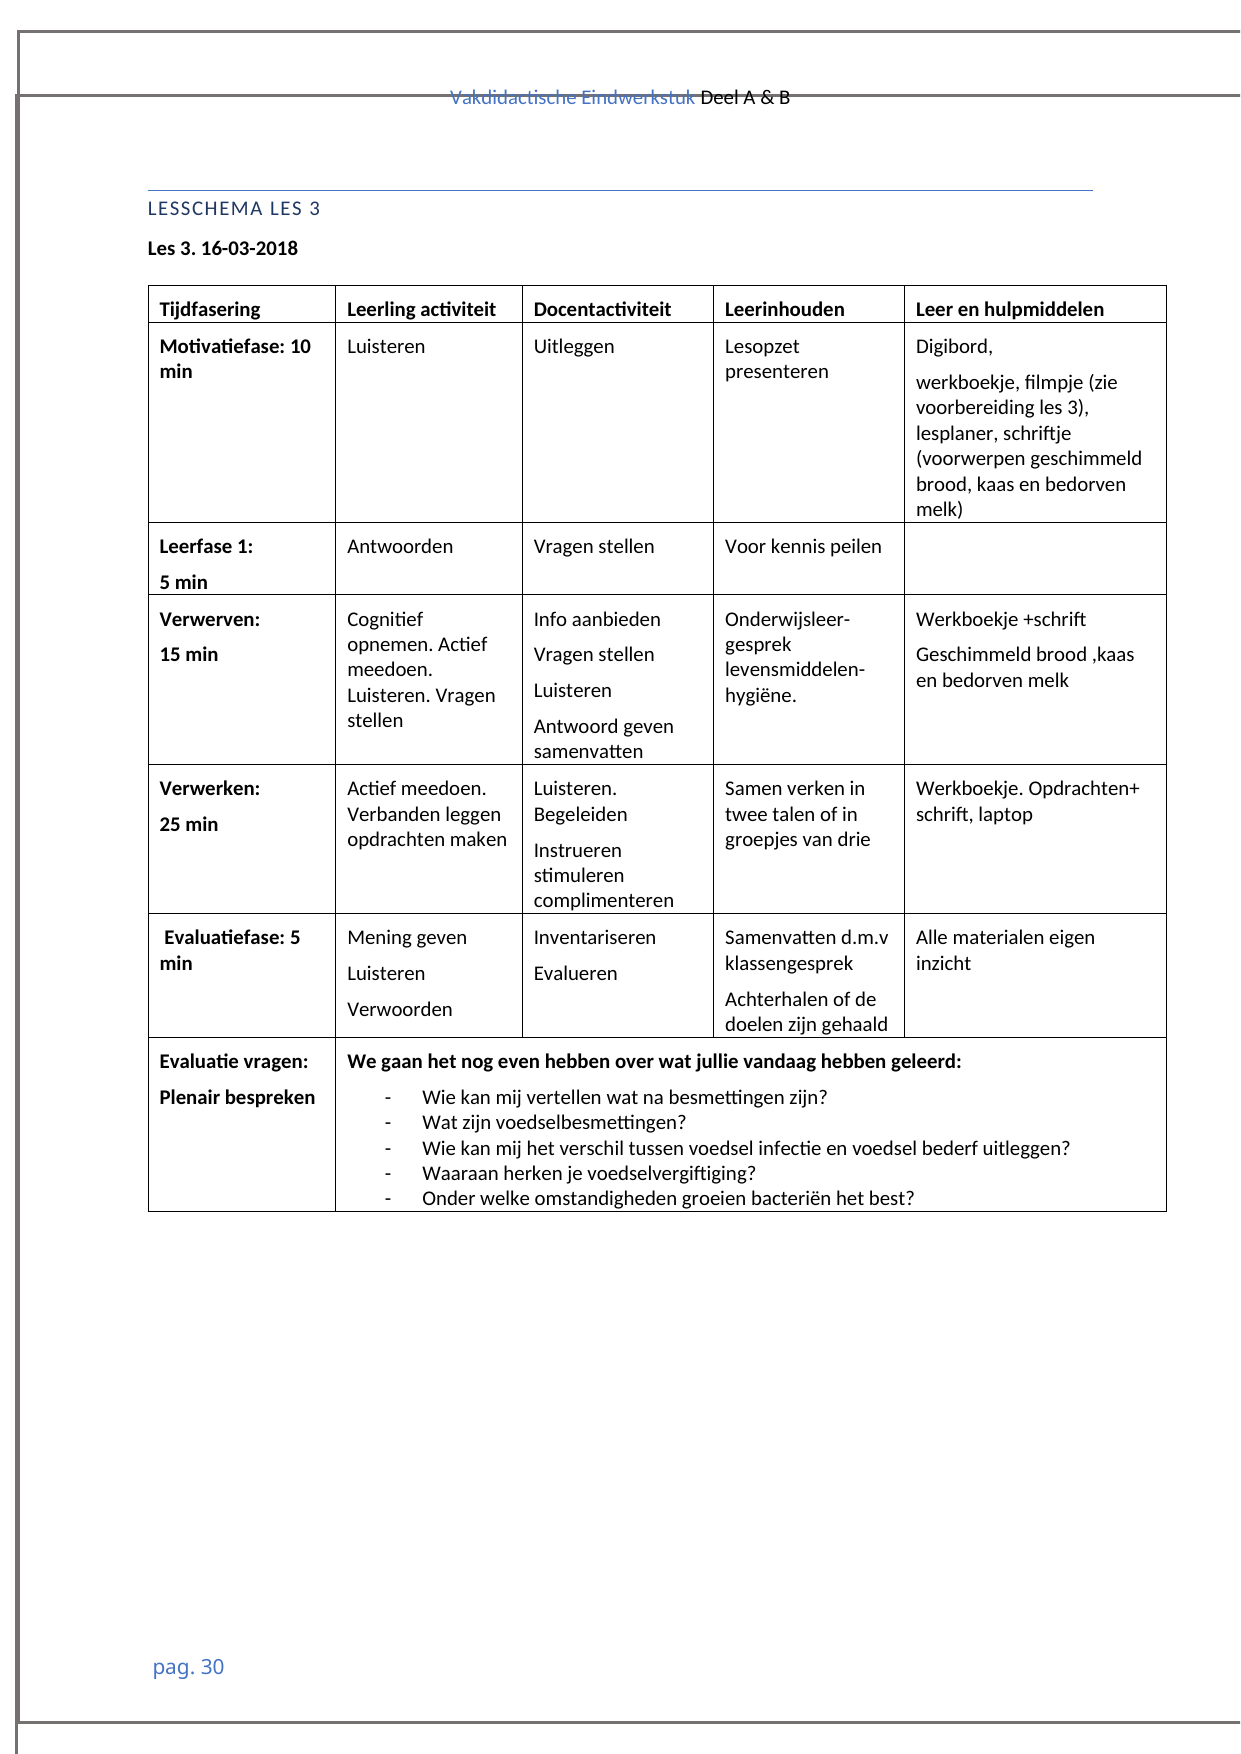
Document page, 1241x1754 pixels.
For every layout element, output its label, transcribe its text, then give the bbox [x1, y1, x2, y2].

text Les 3. 16-03-2018 [148, 235, 1093, 260]
table_header Leerling activiteit [336, 286, 522, 322]
table_cell We gaan het nog even hebben over wat jullie vandaag hebben geleerd: Wie kan mij vertellen wat na besmettingen zijn? Wat zijn voedselbesmettingen? Wie kan mij het verschil tussen voedsel infectie en voedsel bederf uitleggen? Waaraan herken je voedselvergiftiging? Onder welke omstandigheden groeien bacteriën het best? [336, 1038, 1166, 1211]
subtitle Lesschema Les 3 [148, 191, 1093, 221]
table_cell Vragen stellen [523, 523, 713, 594]
table_header Leer en hulpmiddelen [905, 286, 1166, 322]
table_cell Samen verken in twee talen of in groepjes van drie [714, 765, 904, 913]
table_cell Werkboekje +schrift Geschimmeld brood ,kaas en bedorven melk [905, 595, 1166, 764]
table_cell Actief meedoen. Verbanden leggen opdrachten maken [336, 765, 522, 913]
table_cell Info aanbieden Vragen stellen Luisteren Antwoord geven samenvatten [523, 595, 713, 764]
table_cell Uitleggen [523, 323, 713, 522]
table_header Docentactiviteit [523, 286, 713, 322]
table_cell Inventariseren Evalueren [523, 914, 713, 1037]
table_cell Alle materialen eigen inzicht [905, 914, 1166, 1037]
table_cell Werkboekje. Opdrachten+ schrift, laptop [905, 765, 1166, 913]
table_cell Digibord, werkboekje, filmpje (zie voorbereiding les 3), lesplaner, schriftje (voorwerpen geschimmeld brood, kaas en bedorven melk) [905, 323, 1166, 522]
table_cell Verwerven: 15 min [149, 595, 335, 764]
table_cell Evaluatiefase: 5 min [149, 914, 335, 1037]
table_cell Mening geven Luisteren Verwoorden [336, 914, 522, 1037]
table_cell Luisteren [336, 323, 522, 522]
table_cell Leerfase 1: 5 min [149, 523, 335, 594]
table_cell [905, 523, 1166, 594]
table_cell Onderwijsleer-gesprek levensmiddelen- hygiëne. [714, 595, 904, 764]
table_header Tijdfasering [149, 286, 335, 322]
table_cell Voor kennis peilen [714, 523, 904, 594]
table_cell Evaluatie vragen: Plenair bespreken [149, 1038, 335, 1211]
table_cell Cognitief opnemen. Actief meedoen. Luisteren. Vragen stellen [336, 595, 522, 764]
table_cell Verwerken: 25 min [149, 765, 335, 913]
table_header Leerinhouden [714, 286, 904, 322]
table_cell Samenvatten d.m.v klassengesprek Achterhalen of de doelen zijn gehaald [714, 914, 904, 1037]
table_cell Lesopzet presenteren [714, 323, 904, 522]
table_cell Luisteren. Begeleiden Instrueren stimuleren complimenteren [523, 765, 713, 913]
table_cell Motivatiefase: 10 min [149, 323, 335, 522]
table_cell Antwoorden [336, 523, 522, 594]
